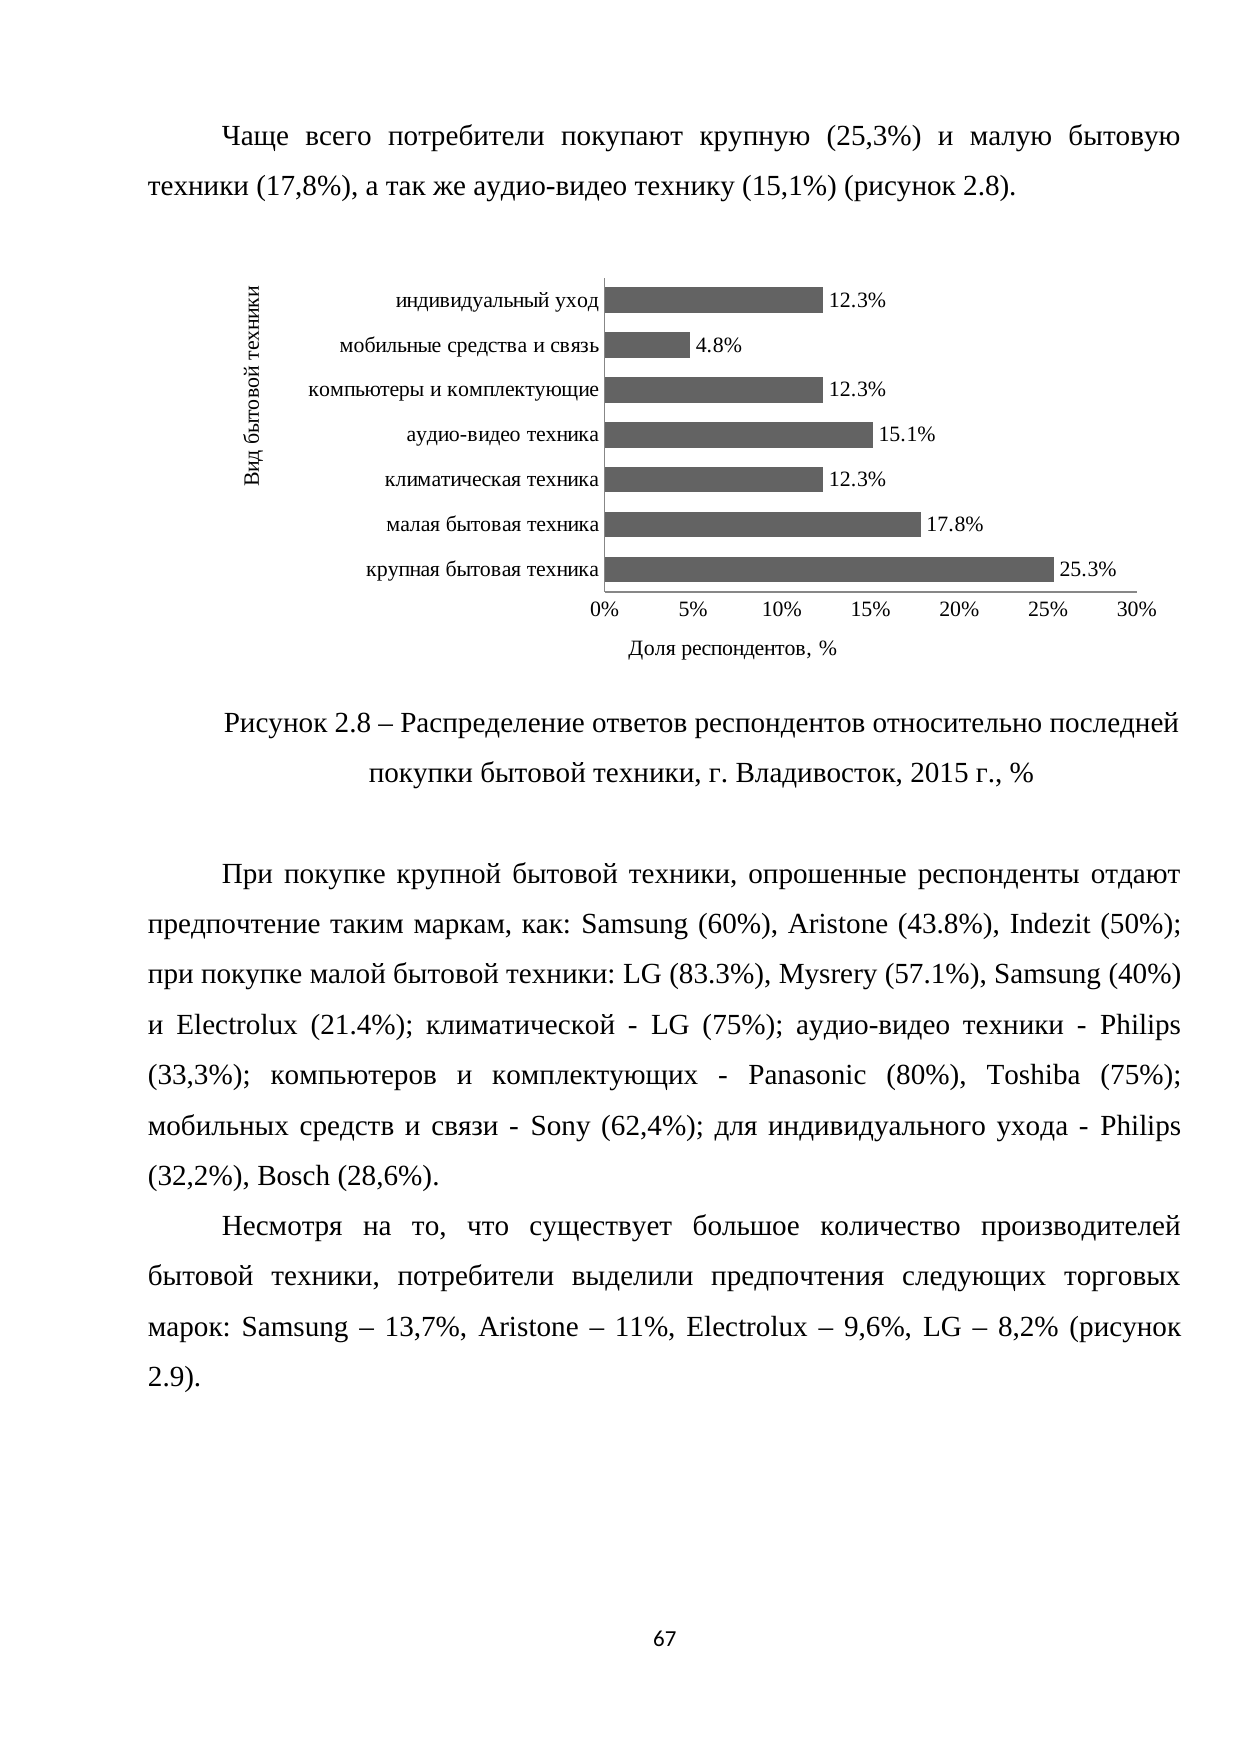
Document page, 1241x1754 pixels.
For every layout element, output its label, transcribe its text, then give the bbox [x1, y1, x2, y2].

text Чаще всего потребители покупают крупную (25,3%) и малую бытовую техники (17,8%), а так же аудио-видео технику (15,1%) (рисунок 2.8). [148, 118, 1181, 202]
text Рисунок 2.8 – Распределение ответов респондентов относительно последней покупки бытовой техники, г. Владивосток, 2015 г., % [222, 705, 1181, 789]
text Несмотря на то, что существует большое количество производителей бытовой техники, потребители выделили предпочтения следующих торговых марок: Samsung – 13,7%, Aristone – 11%, Electrolux – 9,6%, LG – 8,2% (рисунок 2.9). [148, 1208, 1181, 1393]
text При покупке крупной бытовой техники, опрошенные респонденты отдают предпочтение таким маркам, как: Samsung (60%), Aristone (43.8%), Indezit (50%); при покупке малой бытовой техники: LG (83.3%), Mysrery (57.1%), Samsung (40%) и Electrolux (21.4%); климатической - LG (75%); аудио-видео техники - Philips (33,3%); компьютеров и комплектующих - Panasonic (80%), Toshiba (75%); мобильных средств и связи - Sony (62,4%); для индивидуального ухода - Philips (32,2%), Bosch (28,6%). [148, 856, 1181, 1191]
